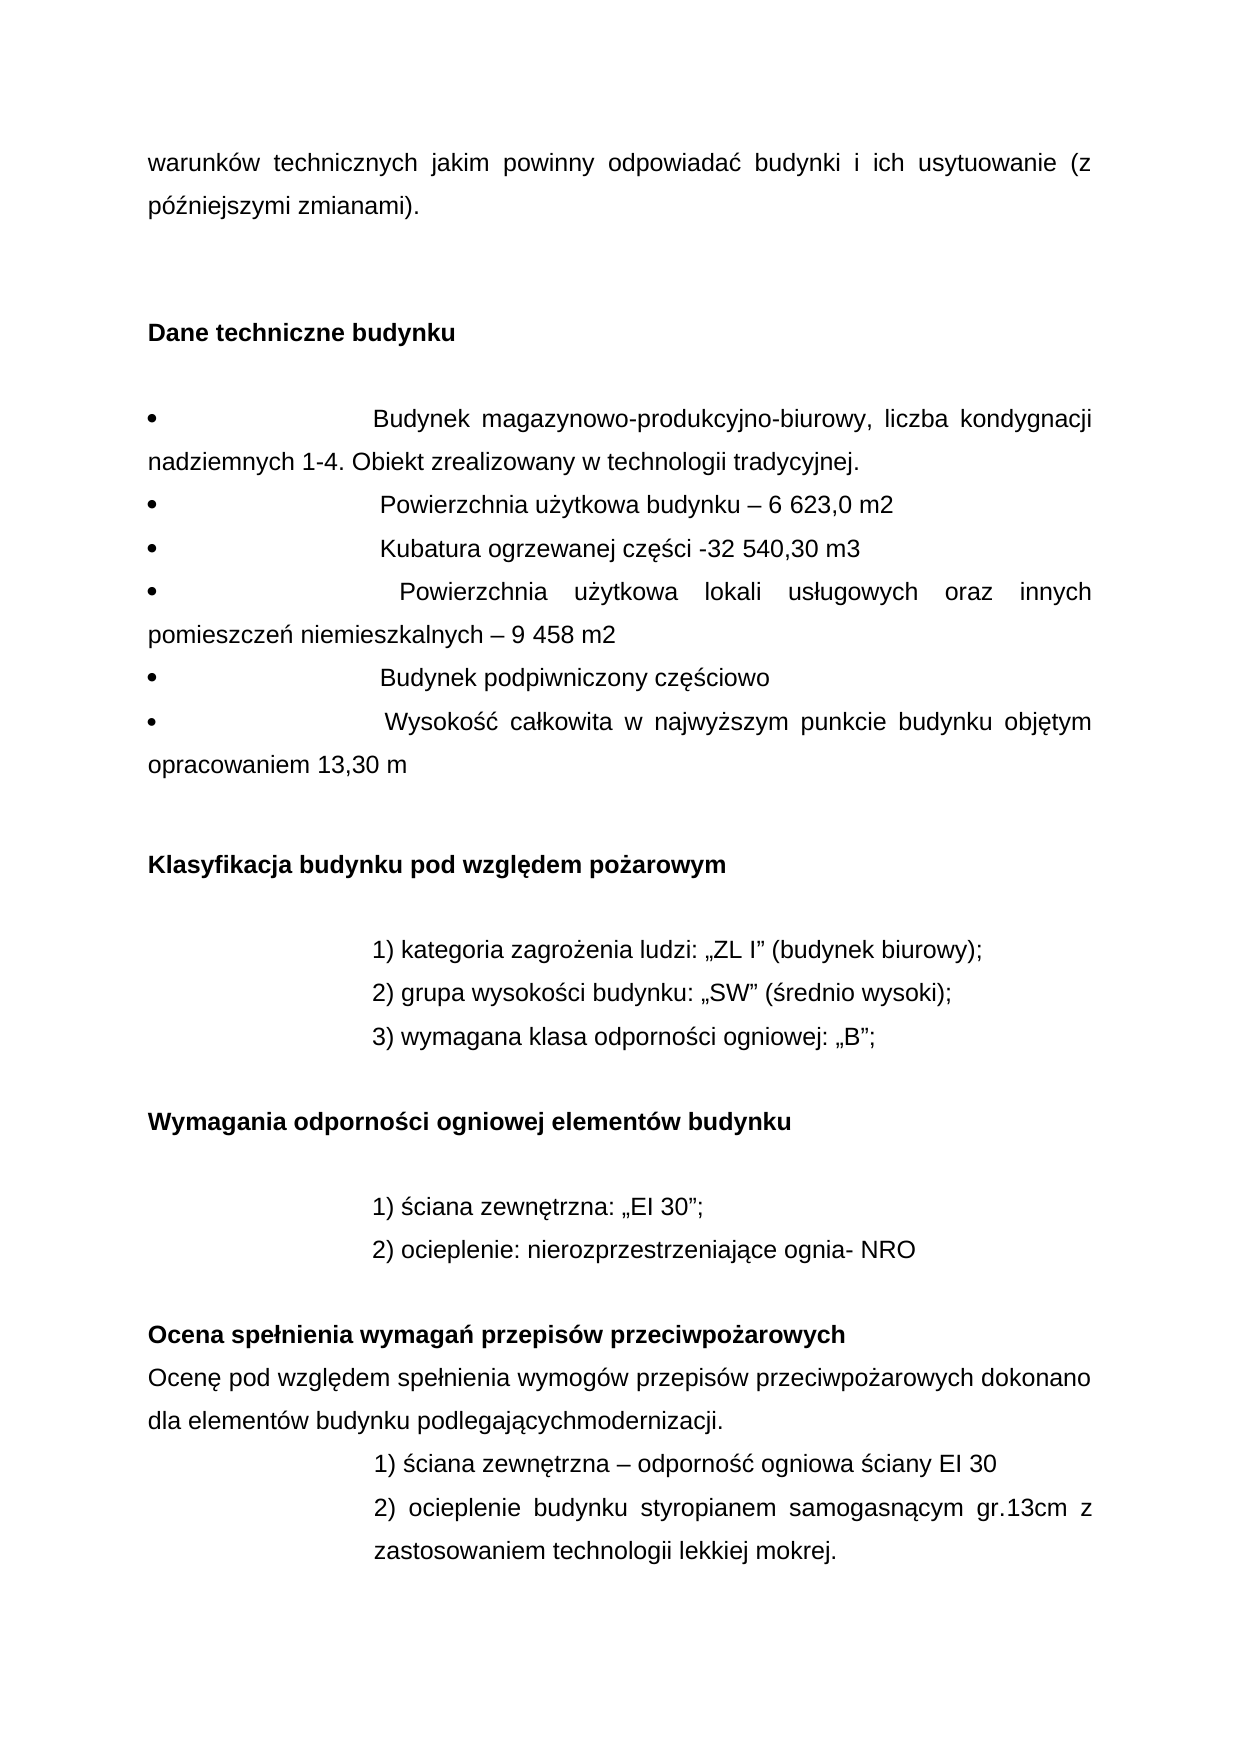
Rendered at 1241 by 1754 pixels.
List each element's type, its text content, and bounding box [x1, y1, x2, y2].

text 3) wymagana klasa odporności ogniowej: „B”; [372, 1022, 1093, 1050]
list Kubatura ogrzewanej części -32 540,30 m3 [148, 534, 1093, 562]
text 1) ściana zewnętrzna – odporność ogniowa ściany EI 30 [374, 1449, 1093, 1478]
text 1) ściana zewnętrzna: „EI 30”; [372, 1192, 1093, 1221]
text 2) grupa wysokości budynku: „SW” (średnio wysoki); [372, 978, 1093, 1007]
list Budynek magazynowo-produkcyjno-biurowy, liczba kondygnacji nadziemnych 1-4. Obiekt zrealizowany w technologii tradycyjnej. [148, 404, 1093, 476]
text 2) ocieplenie budynku styropianem samogasnącym gr.13cm z zastosowaniem technologii lekkiej mokrej. [374, 1492, 1093, 1564]
list Budynek podpiwniczony częściowo [148, 663, 1093, 692]
list Wysokość całkowita w najwyższym punkcie budynku objętym opracowaniem 13,30 m [148, 706, 1093, 778]
text Ocena spełnienia wymagań przepisów przeciwpożarowych [148, 1320, 1093, 1349]
text 1) kategoria zagrożenia ludzi: „ZL I” (budynek biurowy); [372, 935, 1093, 964]
text Klasyfikacja budynku pod względem pożarowym [148, 850, 1093, 879]
list Powierzchnia użytkowa budynku – 6 623,0 m2 [148, 490, 1093, 519]
text Ocenę pod względem spełnienia wymogów przepisów przeciwpożarowych dokonano dla elementów budynku podlegającychmodernizacji. [148, 1363, 1093, 1435]
text Dane techniczne budynku [148, 318, 1093, 347]
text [148, 148, 1093, 219]
text Wymagania odporności ogniowej elementów budynku [148, 1107, 1093, 1135]
text 2) ocieplenie: nierozprzestrzeniające ognia- NRO [372, 1235, 1093, 1264]
list Powierzchnia użytkowa lokali usługowych oraz innych pomieszczeń niemieszkalnych – 9 458 m2 [148, 577, 1093, 649]
